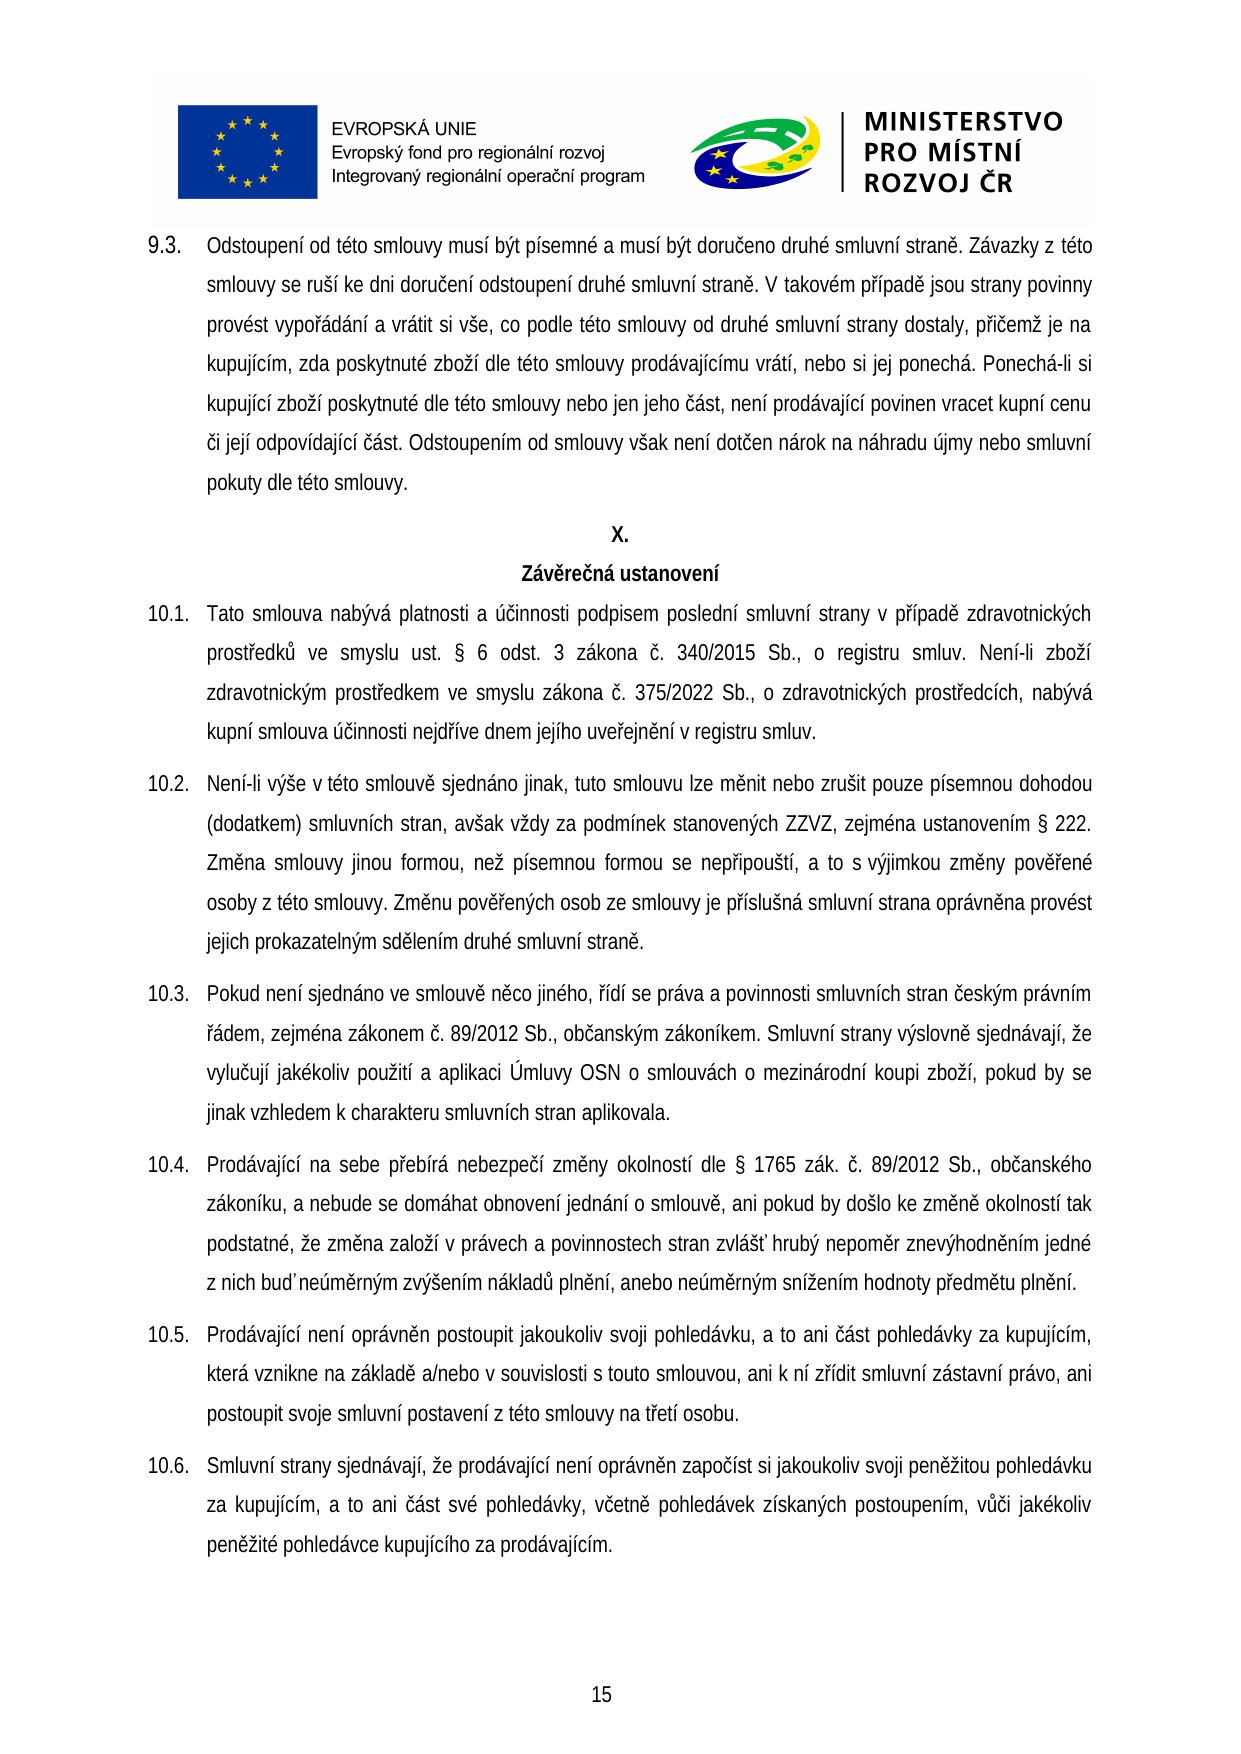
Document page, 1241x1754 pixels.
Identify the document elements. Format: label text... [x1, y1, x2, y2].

list Smluvní strany sjednávají, že prodávající není oprávněn započíst si jakoukoliv svoji peněžitou pohledávku za kupujícím, a to ani část své pohledávky, včetně pohledávek získaných postoupením, vůči jakékoliv peněžité pohledávce kupujícího za prodávajícím. [148, 1452, 1093, 1557]
text X. [148, 521, 1093, 547]
list Tato smlouva nabývá platnosti a účinnosti podpisem poslední smluvní strany v případě zdravotnických prostředků ve smyslu ust. § 6 odst. 3 zákona č. 340/2015 Sb., o registru smluv. Není-li zboží zdravotnickým prostředkem ve smyslu zákona č. 375/2022 Sb., o zdravotnických prostředcích, nabývá kupní smlouva účinnosti nejdříve dnem jejího uveřejnění v registru smluv. [148, 600, 1093, 744]
list Pokud není sjednáno ve smlouvě něco jiného, řídí se práva a povinnosti smluvních stran českým právním řádem, zejména zákonem č. 89/2012 Sb., občanským zákoníkem. Smluvní strany výslovně sjednávají, že vylučují jakékoliv použití a aplikaci Úmluvy OSN o smlouvách o mezinárodní koupi zboží, pokud by se jinak vzhledem k charakteru smluvních stran aplikovala. [148, 980, 1093, 1125]
list Prodávající není oprávněn postoupit jakoukoliv svoji pohledávku, a to ani část pohledávky za kupujícím, která vznikne na základě a/nebo v souvislosti s touto smlouvou, ani k ní zřídit smluvní zástavní právo, ani postoupit svoje smluvní postavení z této smlouvy na třetí osobu. [148, 1321, 1093, 1426]
list Odstoupení od této smlouvy musí být písemné a musí být doručeno druhé smluvní straně. Závazky z této smlouvy se ruší ke dni doručení odstoupení druhé smluvní straně. V takovém případě jsou strany povinny provést vypořádání a vrátit si vše, co podle této smlouvy od druhé smluvní strany dostaly, přičemž je na kupujícím, zda poskytnuté zboží dle této smlouvy prodávajícímu vrátí, nebo si jej ponechá. Ponechá-li si kupující zboží poskytnuté dle této smlouvy nebo jen jeho část, není prodávající povinen vracet kupní cenu či její odpovídající část. Odstoupením od smlouvy však není dotčen nárok na náhradu újmy nebo smluvní pokuty dle této smlouvy. [148, 230, 1093, 495]
list Prodávající na sebe přebírá nebezpečí změny okolností dle § 1765 zák. č. 89/2012 Sb., občanského zákoníku, a nebude se domáhat obnovení jednání o smlouvě, ani pokud by došlo ke změně okolností tak podstatné, že změna založí v právech a povinnostech stran zvlášť hrubý nepoměr znevýhodněním jedné z nich buď neúměrným zvýšením nákladů plnění, anebo neúměrným snížením hodnoty předmětu plnění. [148, 1151, 1093, 1295]
list Není-li výše v této smlouvě sjednáno jinak, tuto smlouvu lze měnit nebo zrušit pouze písemnou dohodou (dodatkem) smluvních stran, avšak vždy za podmínek stanovených ZZVZ, zejména ustanovením § 222. Změna smlouvy jinou formou, než písemnou formou se nepřipouští, a to s výjimkou změny pověřené osoby z této smlouvy. Změnu pověřených osob ze smlouvy je příslušná smluvní strana oprávněna provést jejich prokazatelným sdělením druhé smluvní straně. [148, 770, 1093, 954]
picture [147, 73, 1093, 230]
subtitle Závěrečná ustanovení [148, 560, 1093, 587]
